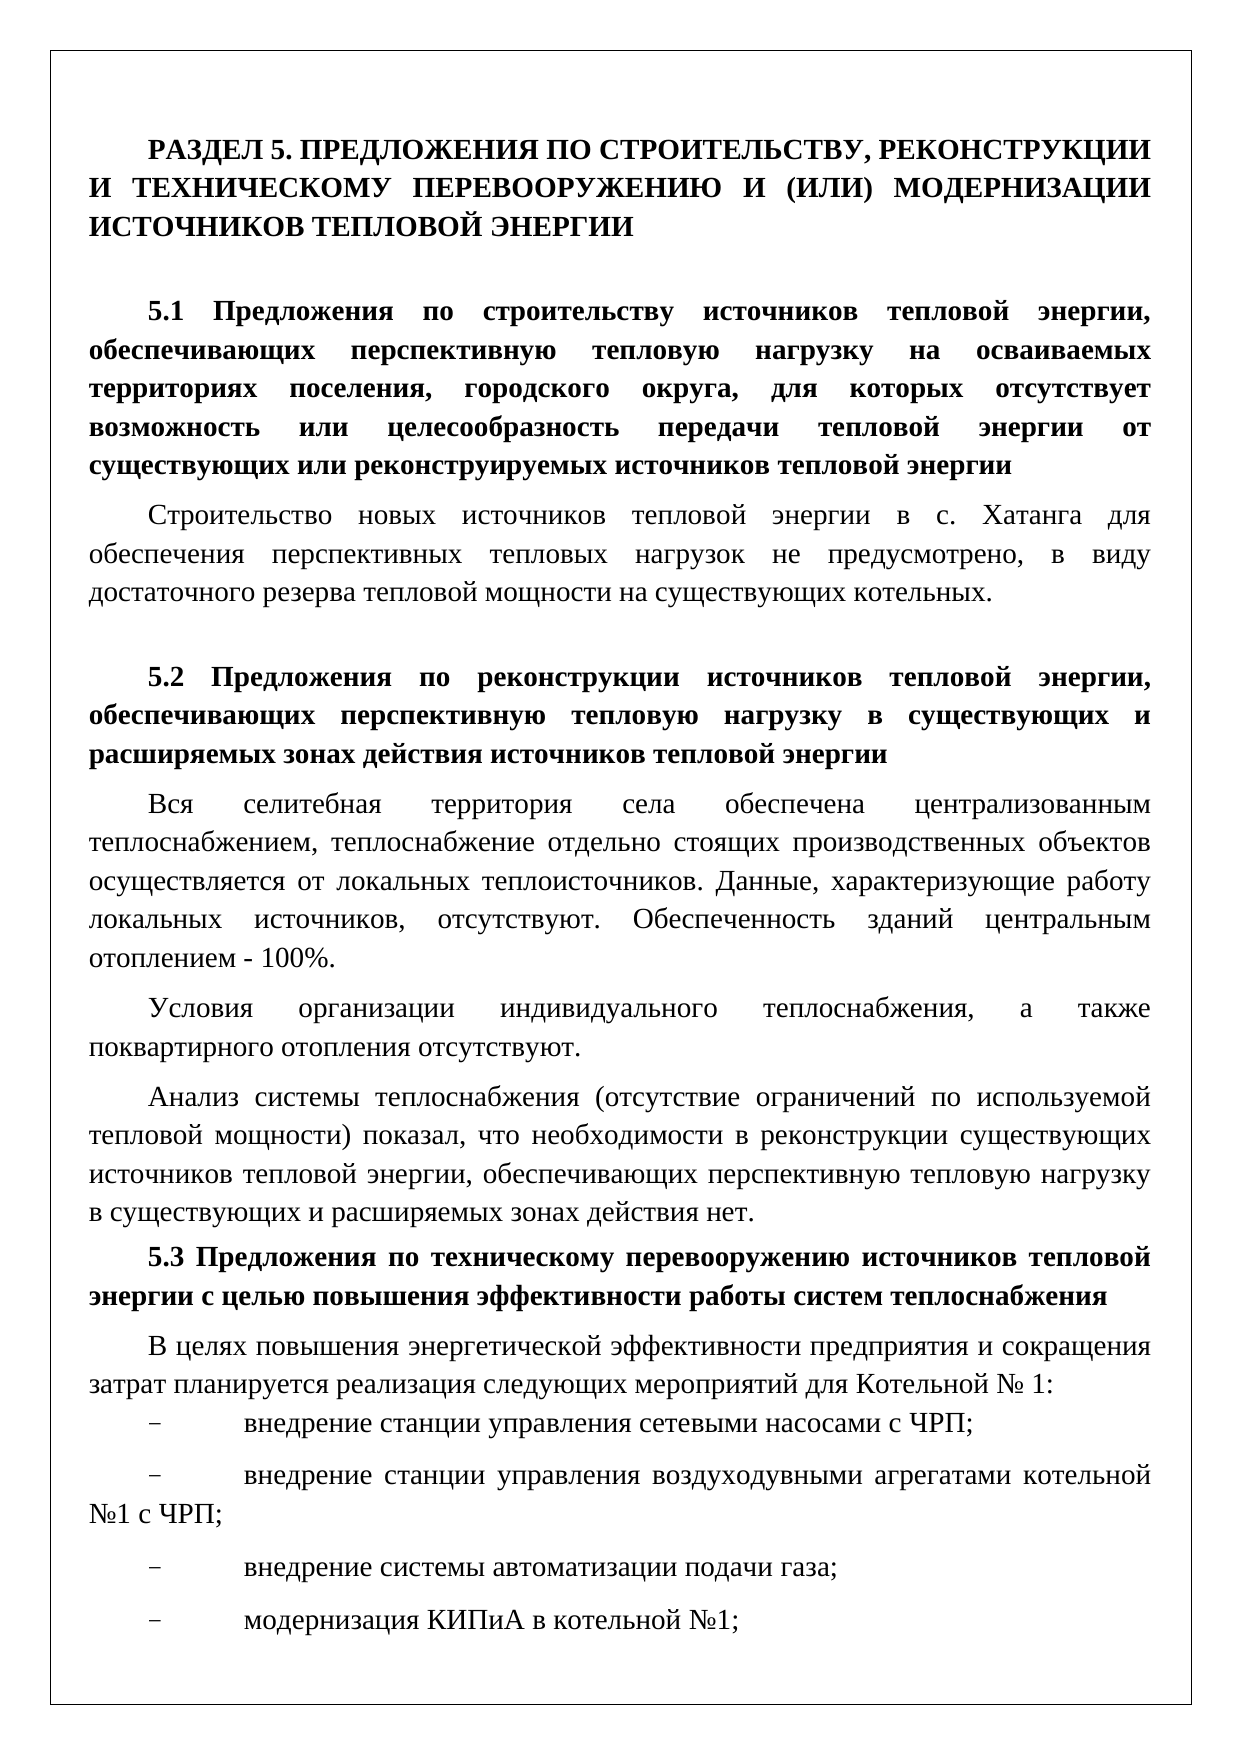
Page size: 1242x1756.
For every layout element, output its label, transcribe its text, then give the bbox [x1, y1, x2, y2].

text Анализ системы теплоснабжения (отсутствие ограничений по используемой тепловой мощности) показал, что необходимости в реконструкции существующих источников тепловой энергии, обеспечивающих перспективную тепловую нагрузку в существующих и расширяемых зонах действия нет. [88, 1079, 1152, 1228]
list внедрение станции управления сетевыми насосами с ЧРП; [88, 1405, 1152, 1438]
text Условия организации индивидуального теплоснабжения, а также поквартирного отопления отсутствуют. [88, 990, 1152, 1062]
subtitle 5.2 Предложения по реконструкции источников тепловой энергии, обеспечивающих перспективную тепловую нагрузку в существующих и расширяемых зонах действия источников тепловой энергии [88, 659, 1152, 769]
subtitle 5.3 Предложения по техническому перевооружению источников тепловой энергии с целью повышения эффективности работы систем теплоснабжения [88, 1239, 1152, 1311]
list внедрение системы автоматизации подачи газа; [88, 1549, 1152, 1582]
list внедрение станции управления воздуходувными агрегатами котельной №1 с ЧРП; [88, 1457, 1152, 1529]
text Вся селитебная территория села обеспечена централизованным теплоснабжением, теплоснабжение отдельно стоящих производственных объектов осуществляется от локальных теплоисточников. Данные, характеризующие работу локальных источников, отсутствуют. Обеспеченность зданий центральным отоплением - 100%. [88, 786, 1152, 974]
list модернизация КИПиА в котельной №1; [88, 1602, 1152, 1635]
text В целях повышения энергетической эффективности предприятия и сокращения затрат планируется реализация следующих мероприятий для Котельной № 1: [88, 1328, 1152, 1400]
subtitle 5.1 Предложения по строительству источников тепловой энергии, обеспечивающих перспективную тепловую нагрузку на осваиваемых территориях поселения, городского округа, для которых отсутствует возможность или целесообразность передачи тепловой энергии от существующих или реконструируемых источников тепловой энергии [88, 293, 1152, 481]
text Строительство новых источников тепловой энергии в с. Хатанга для обеспечения перспективных тепловых нагрузок не предусмотрено, в виду достаточного резерва тепловой мощности на существующих котельных. [88, 497, 1152, 608]
subtitle РАЗДЕЛ 5. ПРЕДЛОЖЕНИЯ ПО СТРОИТЕЛЬСТВУ, РЕКОНСТРУКЦИИ И ТЕХНИЧЕСКОМУ ПЕРЕВООРУЖЕНИЮ И (ИЛИ) МОДЕРНИЗАЦИИ ИСТОЧНИКОВ ТЕПЛОВОЙ ЭНЕРГИИ [88, 132, 1152, 242]
